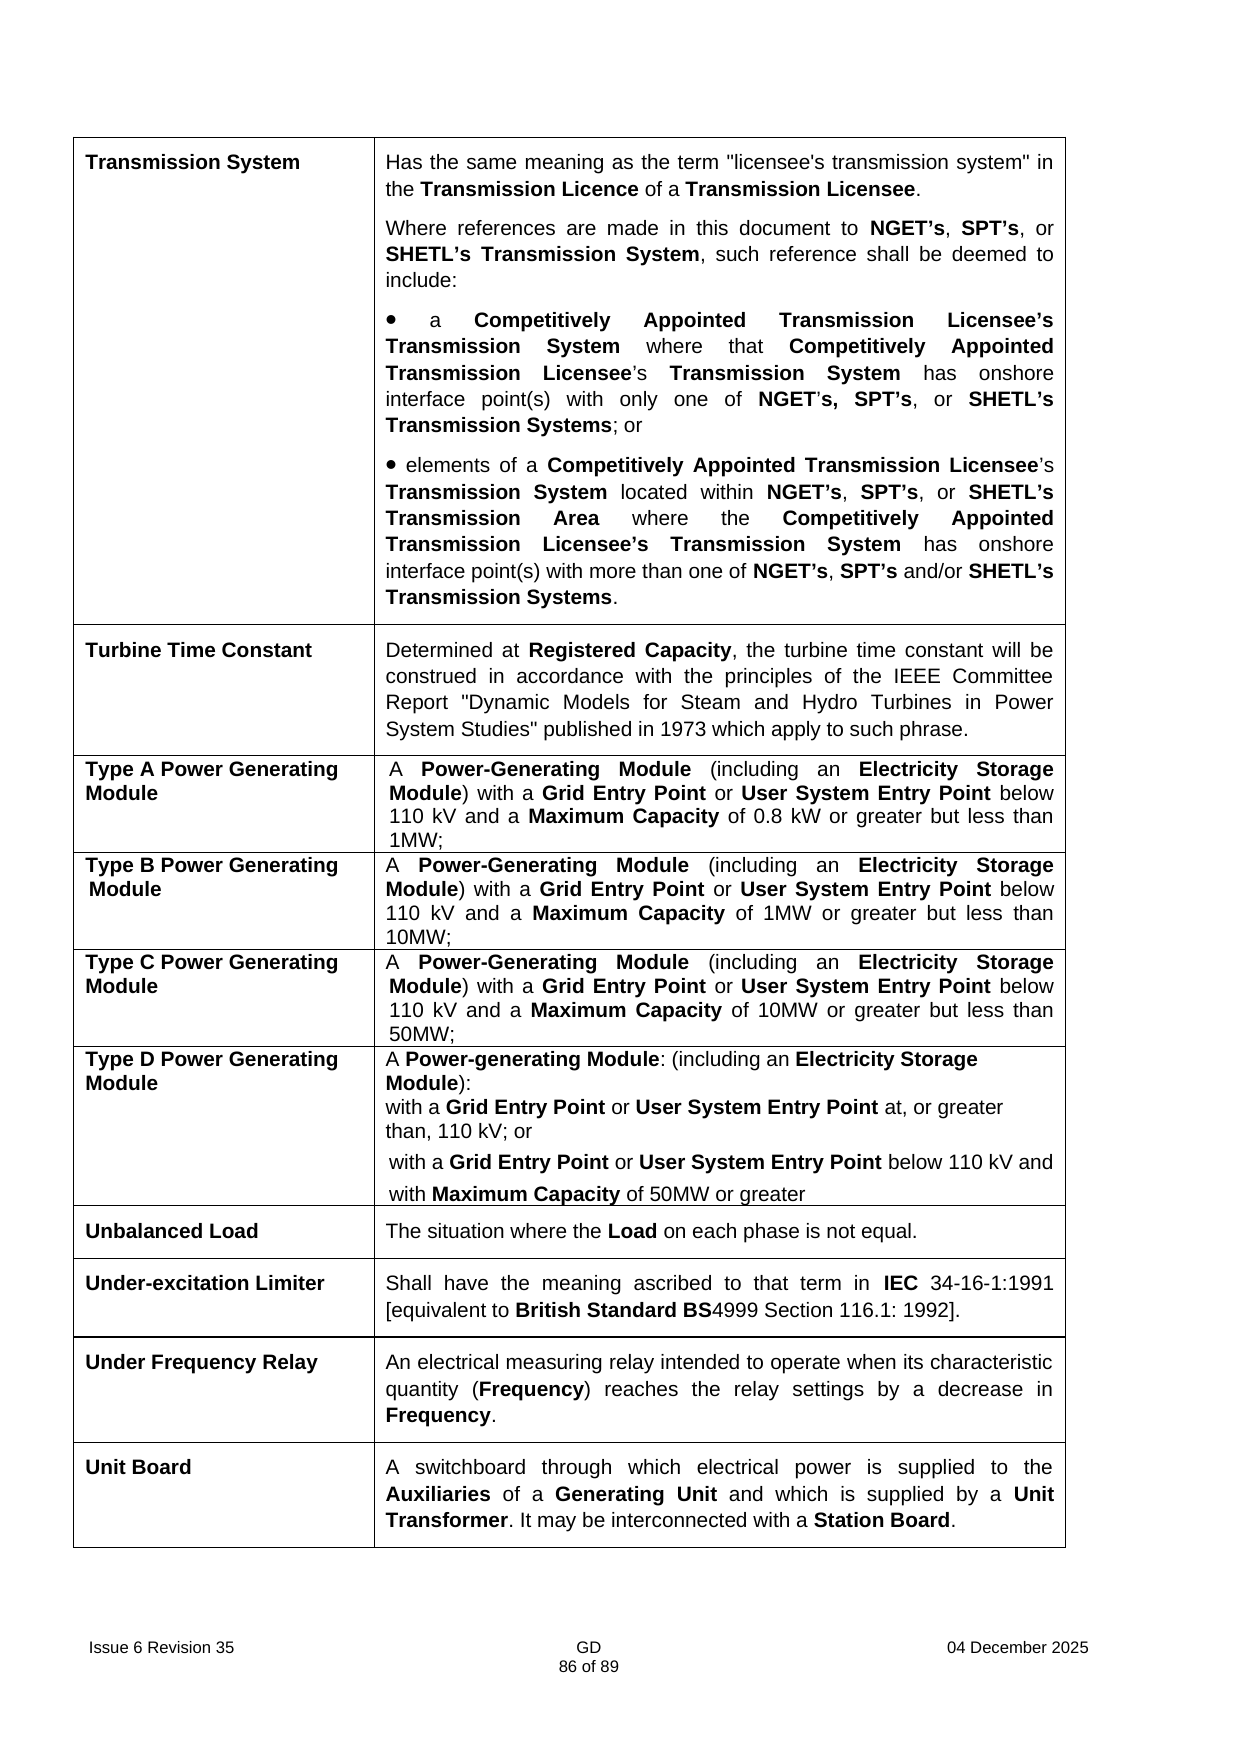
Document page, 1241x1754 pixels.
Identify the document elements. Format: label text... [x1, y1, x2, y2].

table_cell Type D Power Generating Module [74, 1047, 374, 1205]
table_cell An electrical measuring relay intended to operate when its characteristic quantity (Frequency) reaches the relay settings by a decrease in Frequency. [375, 1338, 1065, 1442]
table_cell The situation where the Load on each phase is not equal. [375, 1206, 1065, 1258]
table_cell Type A Power Generating Module [74, 756, 374, 852]
table_cell Type C Power Generating Module [74, 950, 374, 1046]
table_cell Unbalanced Load [74, 1206, 374, 1258]
table_cell A Power-Generating Module (including an Electricity Storage Module) with a Grid Entry Point or User System Entry Point below 110 kV and a Maximum Capacity of 1MW or greater but less than 10MW; [375, 853, 1065, 949]
table_cell Under Frequency Relay [74, 1338, 374, 1442]
table_cell Transmission System [74, 138, 374, 624]
table_cell Under-excitation Limiter [74, 1259, 374, 1336]
table_cell Unit Board [74, 1443, 374, 1547]
table_cell A Power-Generating Module (including an Electricity Storage Module) with a Grid Entry Point or User System Entry Point below 110 kV and a Maximum Capacity of 0.8 kW or greater but less than 1MW; [375, 756, 1065, 852]
table_cell Has the same meaning as the term "licensee's transmission system" in the Transmission Licence of a Transmission Licensee. Where references are made in this document to NGET’s, SPT’s, or SHETL’s Transmission System, such reference shall be deemed to include: ⦁ a Competitively Appointed Transmission Licensee’s Transmission System where that Competitively Appointed Transmission Licensee’s Transmission System has onshore interface point(s) with only one of NGET’s, SPT’s, or SHETL’s Transmission Systems; or ⦁ elements of a Competitively Appointed Transmission Licensee’s Transmission System located within NGET’s, SPT’s, or SHETL’s Transmission Area where the Competitively Appointed Transmission Licensee’s Transmission System has onshore interface point(s) with more than one of NGET’s, SPT’s and/or SHETL’s Transmission Systems. [375, 138, 1065, 624]
table_cell A switchboard through which electrical power is supplied to the Auxiliaries of a Generating Unit and which is supplied by a Unit Transformer. It may be interconnected with a Station Board. [375, 1443, 1065, 1547]
table_cell Type B Power Generating Module [74, 853, 374, 949]
table_cell Determined at Registered Capacity, the turbine time constant will be construed in accordance with the principles of the IEEE Committee Report "Dynamic Models for Steam and Hydro Turbines in Power System Studies" published in 1973 which apply to such phrase. [375, 625, 1065, 755]
table_cell Shall have the meaning ascribed to that term in IEC 34-16-1:1991 [equivalent to British Standard BS4999 Section 116.1: 1992]. [375, 1259, 1065, 1336]
table_cell A Power-Generating Module (including an Electricity Storage Module) with a Grid Entry Point or User System Entry Point below 110 kV and a Maximum Capacity of 10MW or greater but less than 50MW; [375, 950, 1065, 1046]
table_cell A Power-generating Module: (including an Electricity Storage Module): with a Grid Entry Point or User System Entry Point at, or greater than, 110 kV; or with a Grid Entry Point or User System Entry Point below 110 kV and with Maximum Capacity of 50MW or greater [375, 1047, 1065, 1205]
table_cell Turbine Time Constant [74, 625, 374, 755]
